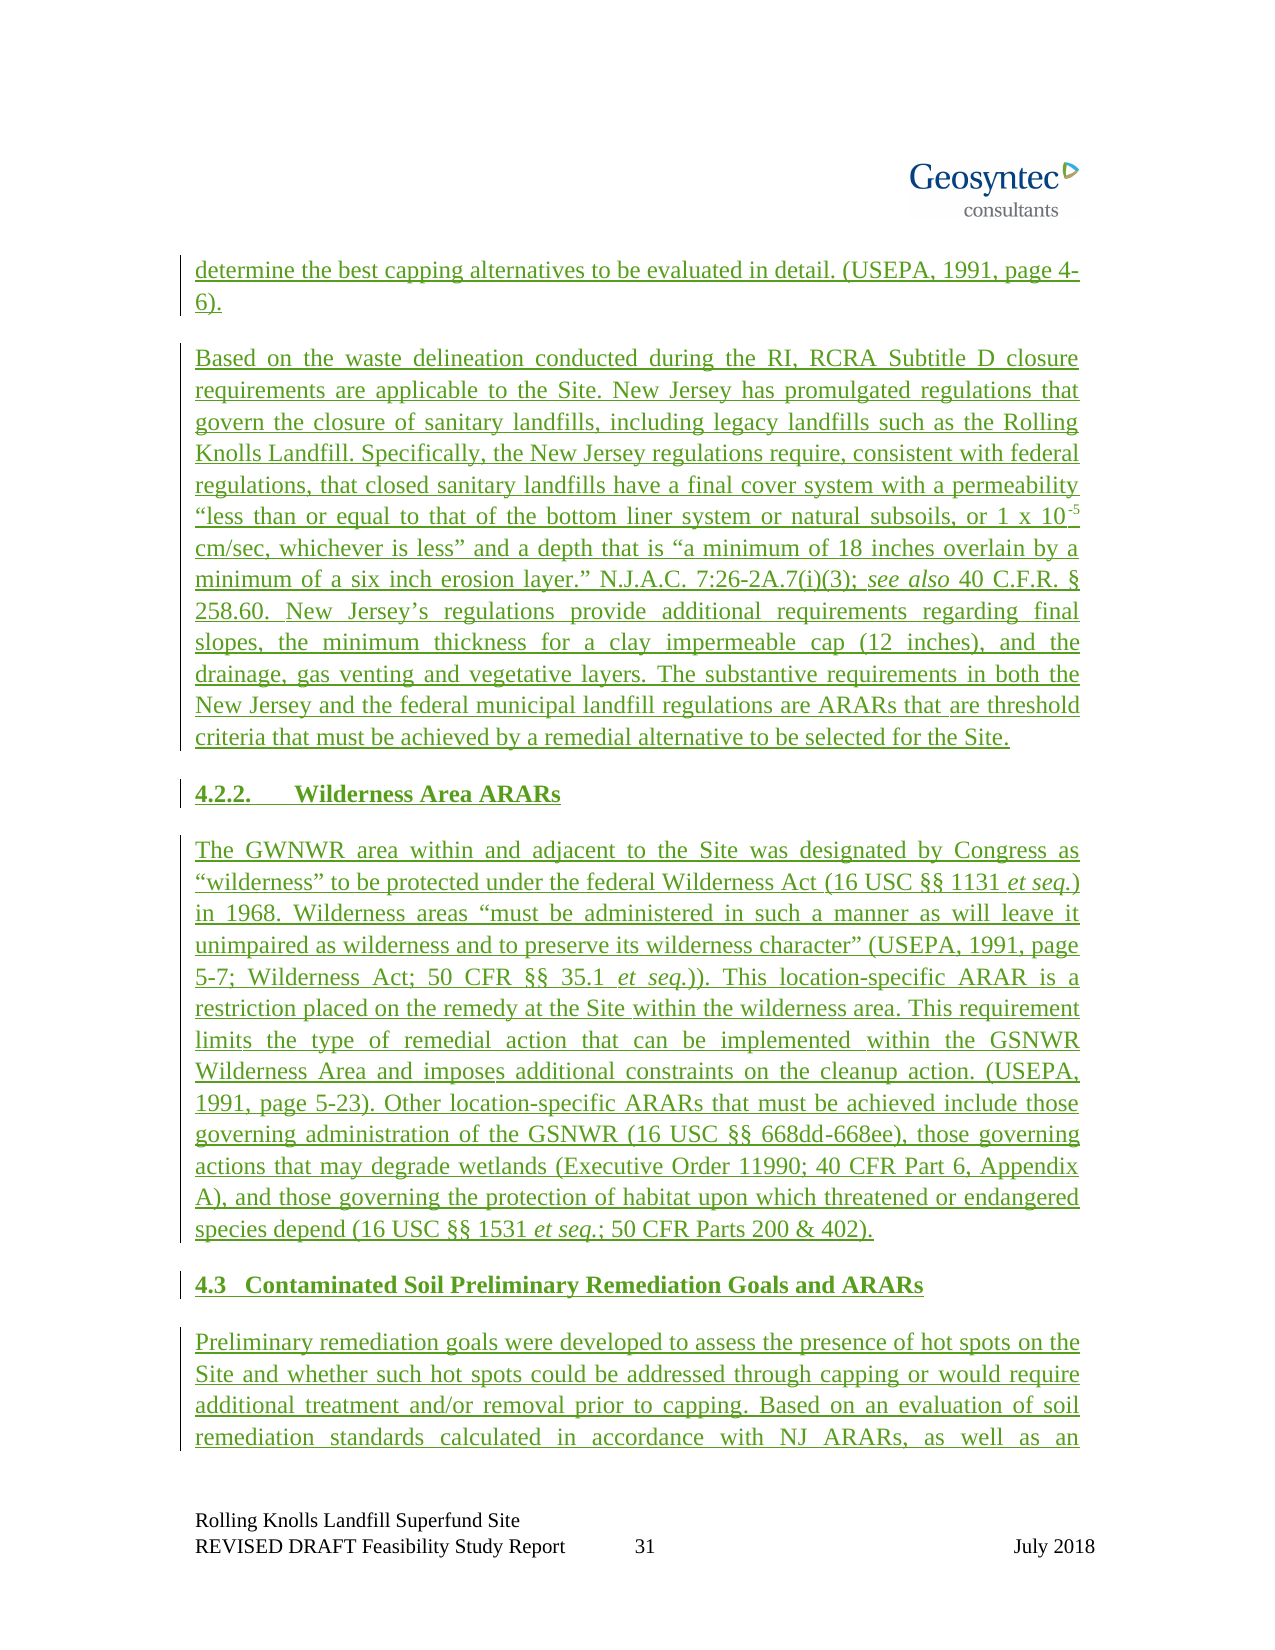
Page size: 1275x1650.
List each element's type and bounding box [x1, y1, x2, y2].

picture [908, 160, 1080, 218]
